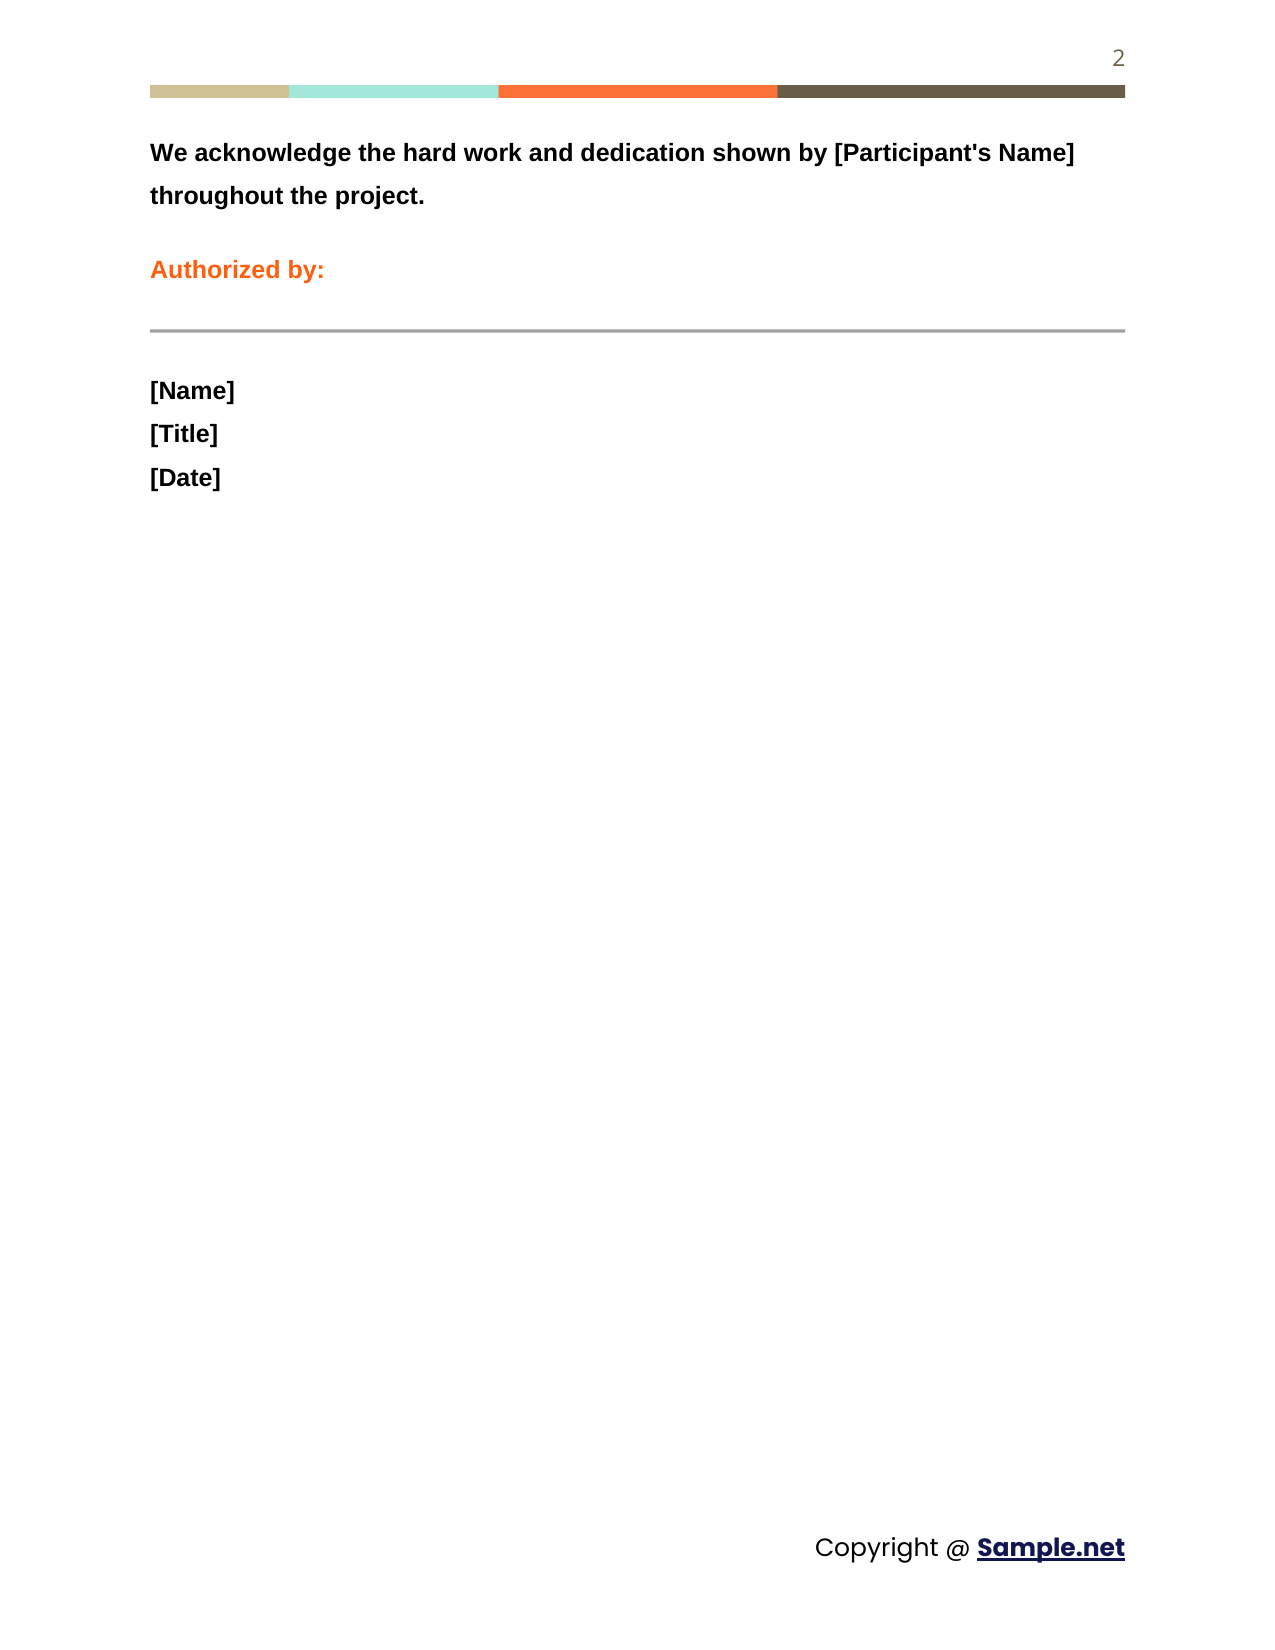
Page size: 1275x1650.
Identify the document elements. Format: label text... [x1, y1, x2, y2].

text We acknowledge the hard work and dedication shown by [Participant's Name] throughout the project. [150, 137, 1125, 209]
picture [150, 85, 1125, 98]
text [Name] [Title] [Date] [150, 376, 1125, 491]
text Authorized by: [150, 255, 1125, 284]
